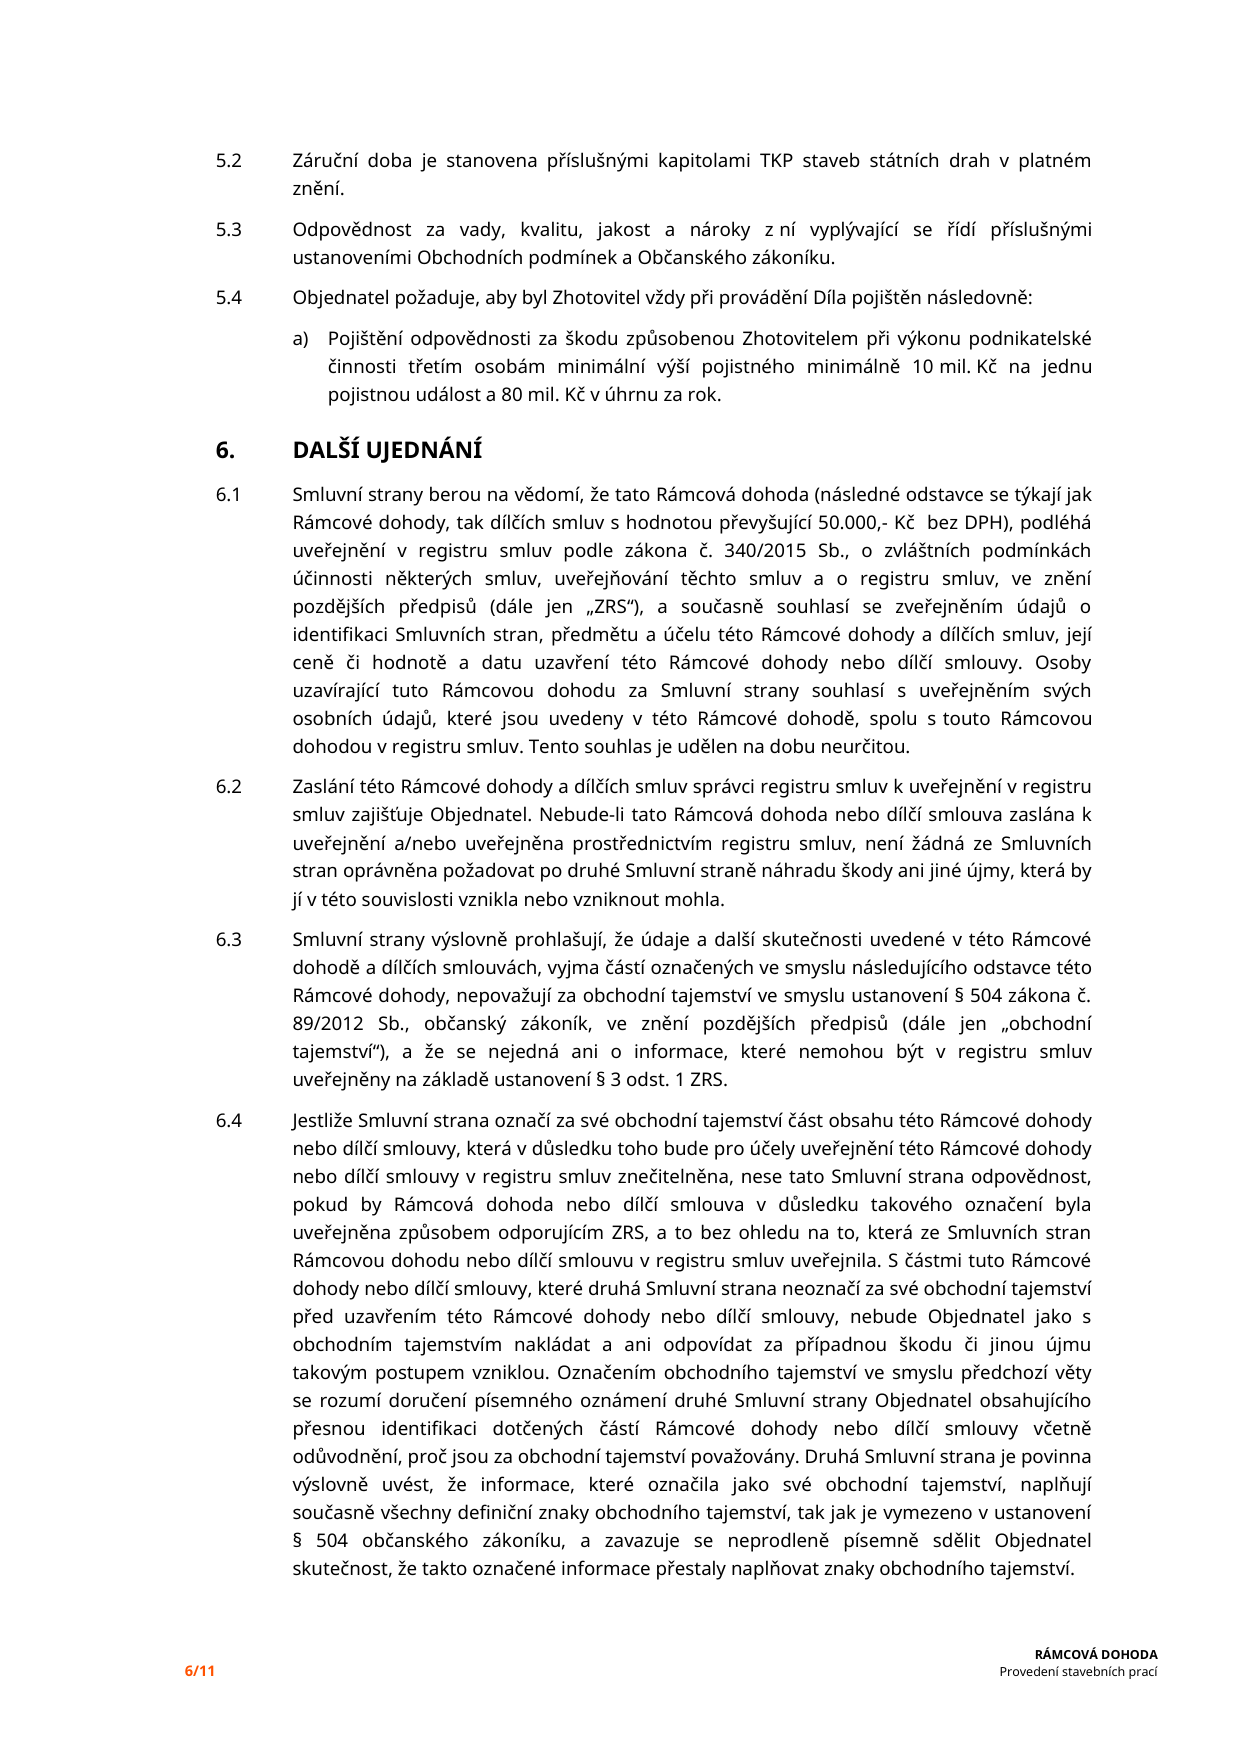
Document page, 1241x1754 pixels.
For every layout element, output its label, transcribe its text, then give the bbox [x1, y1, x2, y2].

text Objednatel požaduje, aby byl Zhotovitel vždy při provádění Díla pojištěn následovně: [216, 284, 1093, 310]
text Smluvní strany výslovně prohlašují, že údaje a další skutečnosti uvedené v této Rámcové dohodě a dílčích smlouvách, vyjma částí označených ve smyslu následujícího odstavce této Rámcové dohody, nepovažují za obchodní tajemství ve smyslu ustanovení § 504 zákona č. 89/2012 Sb., občanský zákoník, ve znění pozdějších předpisů (dále jen „obchodní tajemství“), a že se nejedná ani o informace, které nemohou být v registru smluv uveřejněny na základě ustanovení § 3 odst. 1 ZRS. [216, 926, 1093, 1092]
text Jestliže Smluvní strana označí za své obchodní tajemství část obsahu této Rámcové dohody nebo dílčí smlouvy, která v důsledku toho bude pro účely uveřejnění této Rámcové dohody nebo dílčí smlouvy v registru smluv znečitelněna, nese tato Smluvní strana odpovědnost, pokud by Rámcová dohoda nebo dílčí smlouva v důsledku takového označení byla uveřejněna způsobem odporujícím ZRS, a to bez ohledu na to, která ze Smluvních stran Rámcovou dohodu nebo dílčí smlouvu v registru smluv uveřejnila. S částmi tuto Rámcové dohody nebo dílčí smlouvy, které druhá Smluvní strana neoznačí za své obchodní tajemství před uzavřením této Rámcové dohody nebo dílčí smlouvy, nebude Objednatel jako s obchodním tajemstvím nakládat a ani odpovídat za případnou škodu či jinou újmu takovým postupem vzniklou. Označením obchodního tajemství ve smyslu předchozí věty se rozumí doručení písemného oznámení druhé Smluvní strany Objednatel obsahujícího přesnou identifikaci dotčených částí Rámcové dohody nebo dílčí smlouvy včetně odůvodnění, proč jsou za obchodní tajemství považovány. Druhá Smluvní strana je povinna výslovně uvést, že informace, které označila jako své obchodní tajemství, naplňují současně všechny definiční znaky obchodního tajemství, tak jak je vymezeno v ustanovení § 504 občanského zákoníku, a zavazuje se neprodleně písemně sdělit Objednatel skutečnost, že takto označené informace přestaly naplňovat znaky obchodního tajemství. [216, 1107, 1093, 1581]
text Záruční doba je stanovena příslušnými kapitolami TKP staveb státních drah v platném znění. [216, 147, 1093, 201]
text Zaslání této Rámcové dohody a dílčích smluv správci registru smluv k uveřejnění v registru smluv zajišťuje Objednatel. Nebude-li tato Rámcová dohoda nebo dílčí smlouva zaslána k uveřejnění a/nebo uveřejněna prostřednictvím registru smluv, není žádná ze Smluvních stran oprávněna požadovat po druhé Smluvní straně náhradu škody ani jiné újmy, která by jí v této souvislosti vznikla nebo vzniknout mohla. [216, 774, 1093, 911]
text Odpovědnost za vady, kvalitu, jakost a nároky z ní vyplývající se řídí příslušnými ustanoveními Obchodních podmínek a Občanského zákoníku. [216, 216, 1093, 269]
list Pojištění odpovědnosti za škodu způsobenou Zhotovitelem při výkonu podnikatelské činnosti třetím osobám minimální výší pojistného minimálně 10 mil. Kč na jednu pojistnou událost a 80 mil. Kč v úhrnu za rok. [292, 325, 1093, 407]
text DALŠÍ UJEDNÁNÍ [216, 434, 1093, 465]
text Smluvní strany berou na vědomí, že tato Rámcová dohoda (následné odstavce se týkají jak Rámcové dohody, tak dílčích smluv s hodnotou převyšující 50.000,- Kč bez DPH), podléhá uveřejnění v registru smluv podle zákona č. 340/2015 Sb., o zvláštních podmínkách účinnosti některých smluv, uveřejňování těchto smluv a o registru smluv, ve znění pozdějších předpisů (dále jen „ZRS“), a současně souhlasí se zveřejněním údajů o identifikaci Smluvních stran, předmětu a účelu této Rámcové dohody a dílčích smluv, její ceně či hodnotě a datu uzavření této Rámcové dohody nebo dílčí smlouvy. Osoby uzavírající tuto Rámcovou dohodu za Smluvní strany souhlasí s uveřejněním svých osobních údajů, které jsou uvedeny v této Rámcové dohodě, spolu s touto Rámcovou dohodou v registru smluv. Tento souhlas je udělen na dobu neurčitou. [216, 481, 1093, 759]
